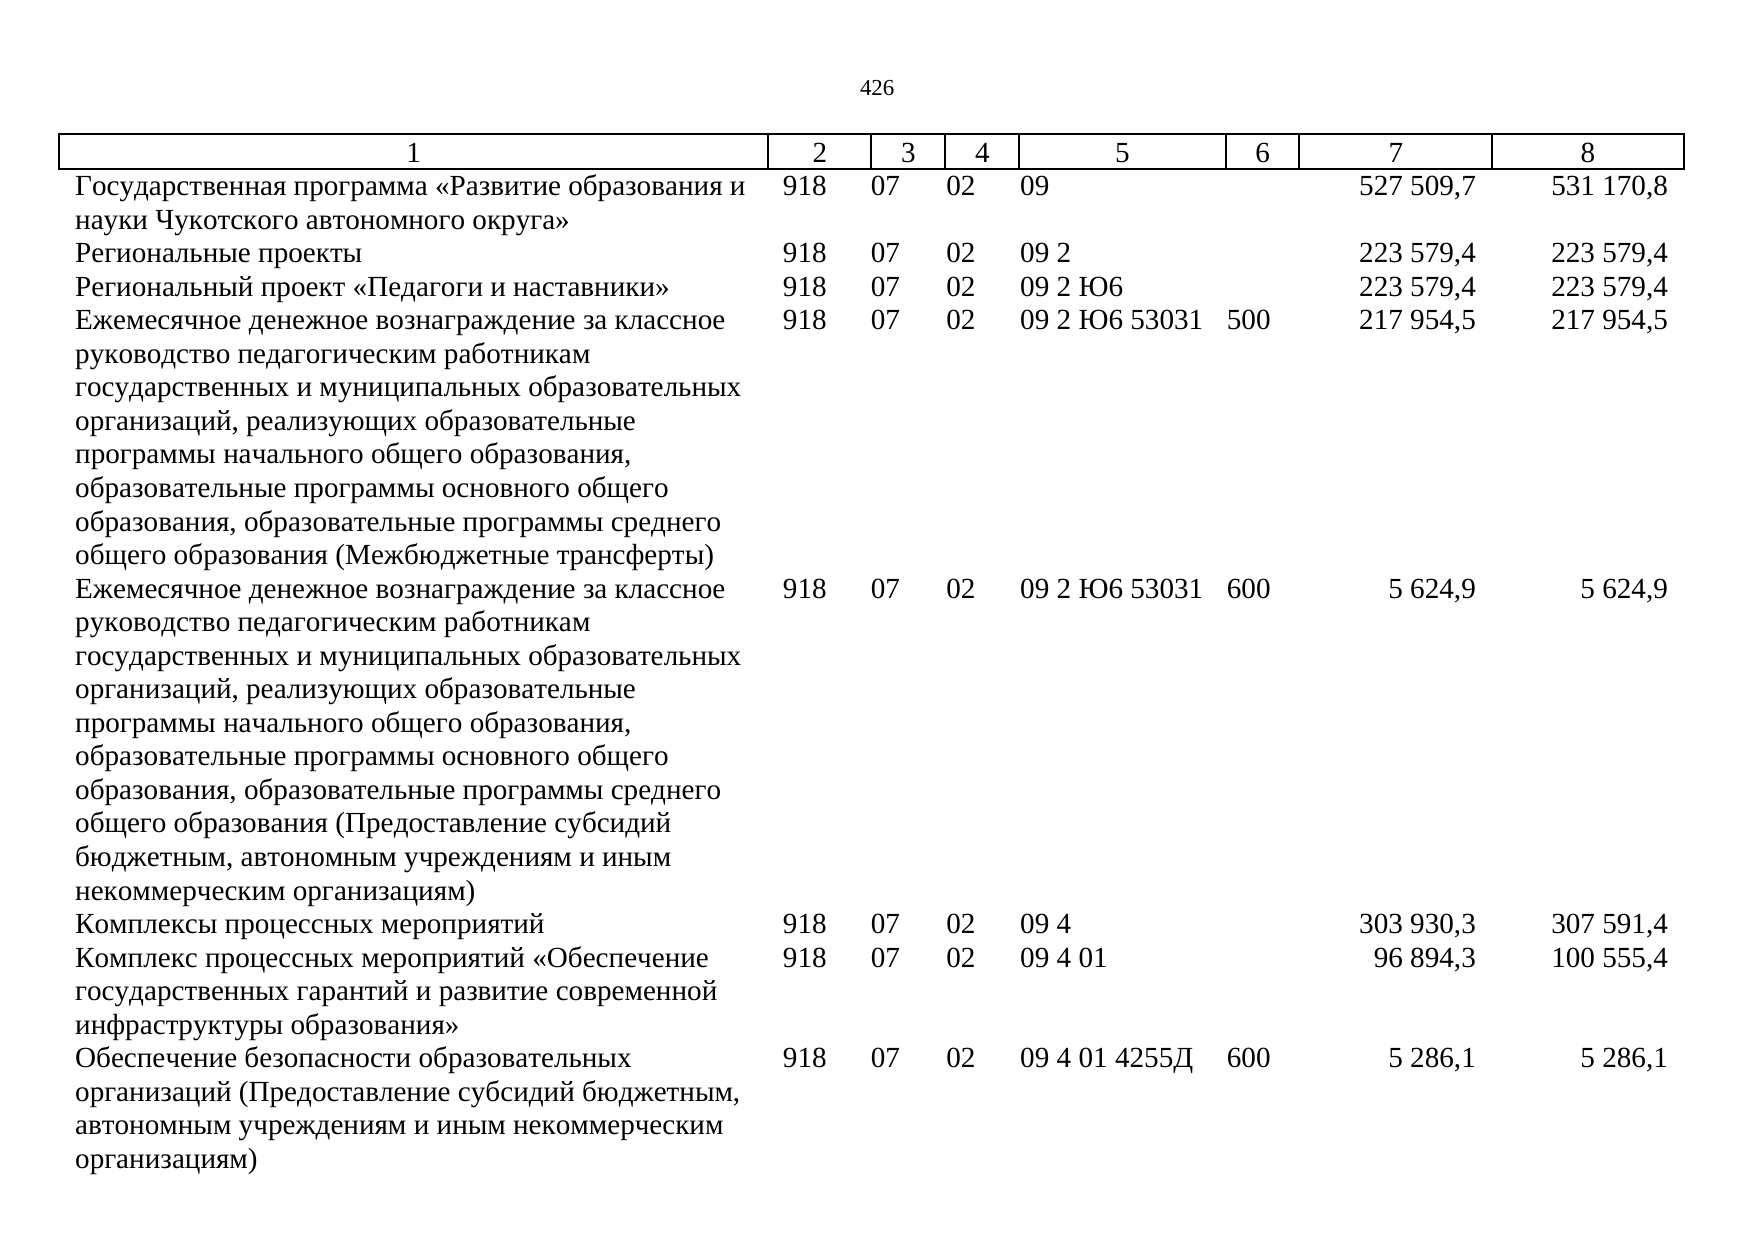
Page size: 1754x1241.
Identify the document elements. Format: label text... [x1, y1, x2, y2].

table_header 1 [60, 135, 767, 168]
table_header 3 [872, 135, 944, 168]
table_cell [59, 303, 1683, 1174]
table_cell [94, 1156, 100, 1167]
table_header 4 [946, 135, 1018, 168]
table_header 5 [1020, 135, 1225, 168]
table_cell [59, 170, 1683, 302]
table_header 7 [1300, 135, 1491, 168]
table_header 2 [769, 135, 870, 168]
table_header 6 [1227, 135, 1298, 168]
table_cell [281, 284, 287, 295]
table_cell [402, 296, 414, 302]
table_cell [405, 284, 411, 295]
table_header 8 [1493, 135, 1683, 168]
